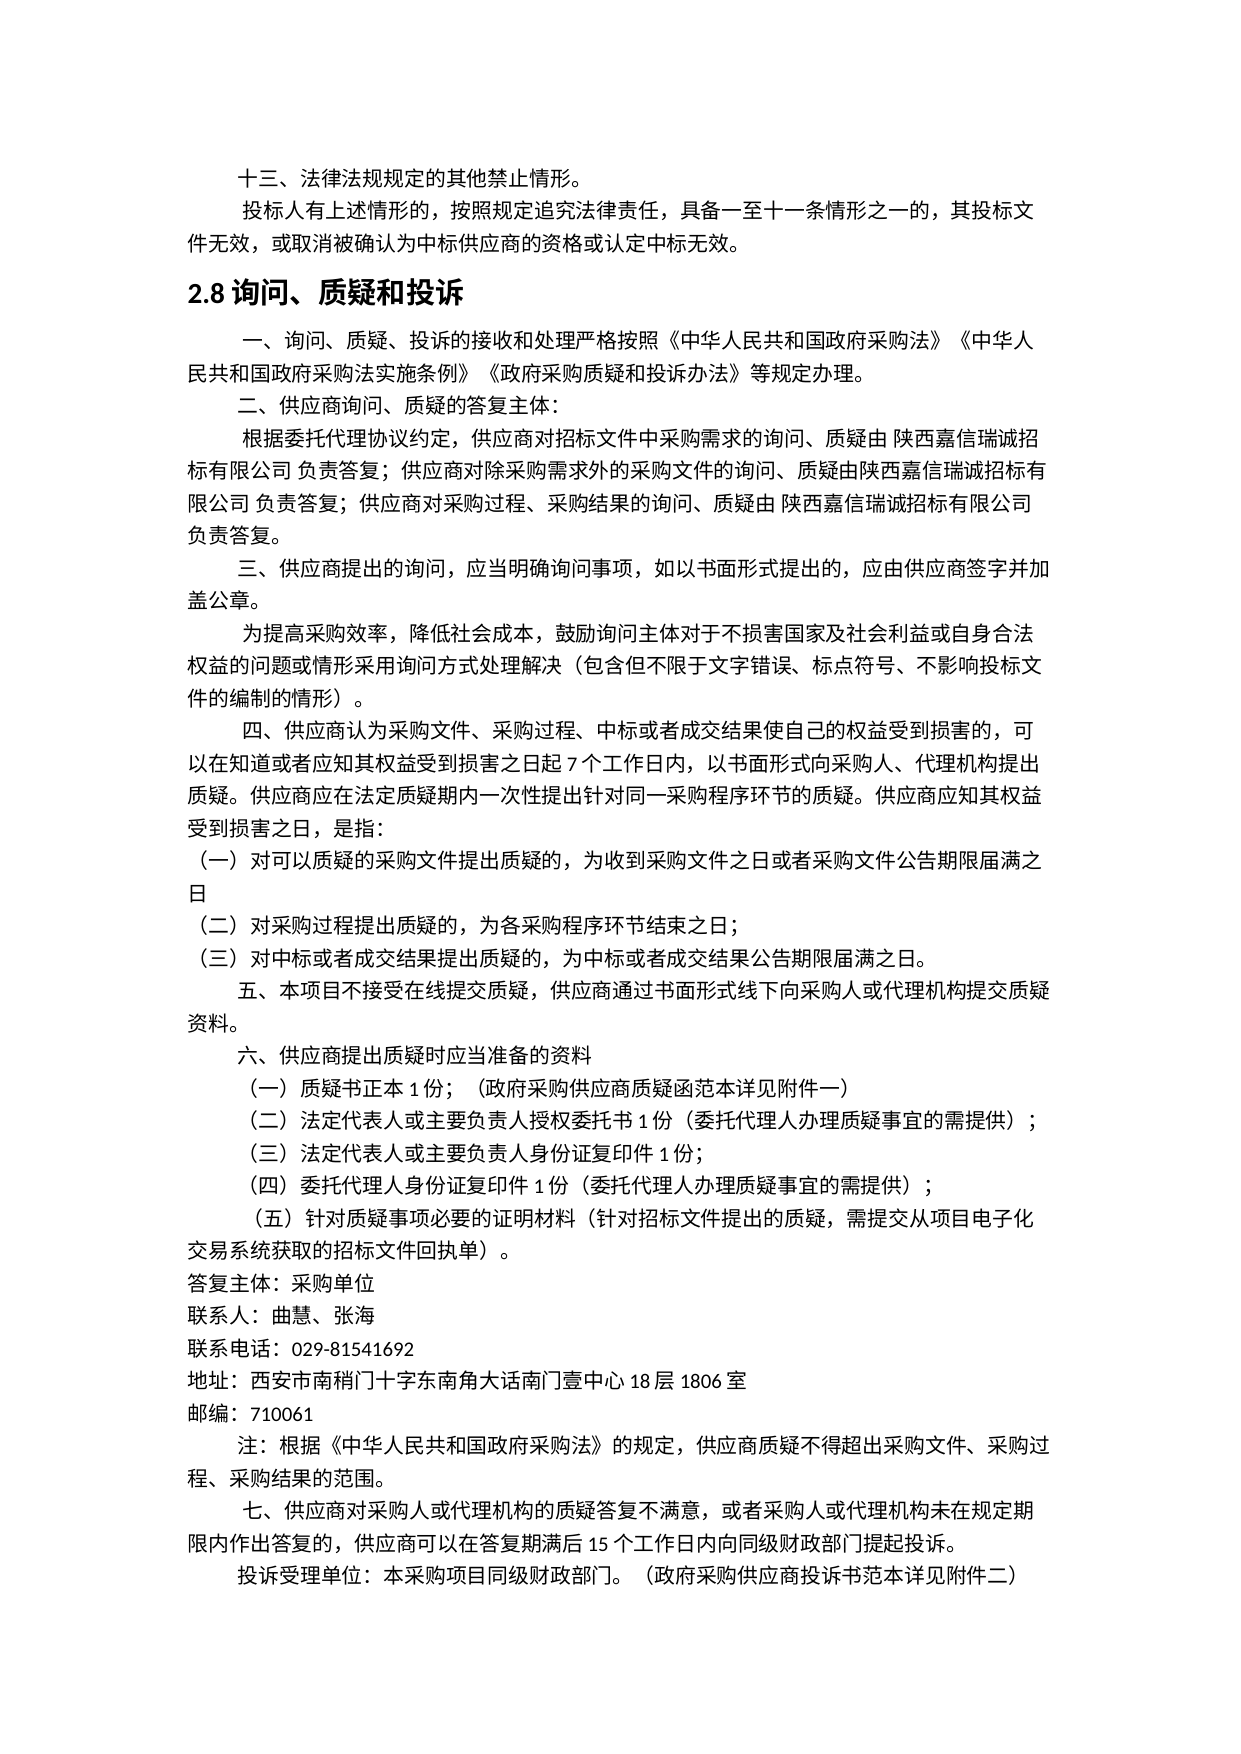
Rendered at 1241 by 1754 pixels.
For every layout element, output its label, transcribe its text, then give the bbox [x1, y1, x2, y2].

text 十三、法律法规规定的其他禁止情形。 [187, 162, 1053, 194]
text 一、询问、质疑、投诉的接收和处理严格按照《中华人民共和国政府采购法》《中华人民共和国政府采购法实施条例》《政府采购质疑和投诉办法》等规定办理。 [187, 324, 1053, 389]
text （一）对可以质疑的采购文件提出质疑的，为收到采购文件之日或者采购文件公告期限届满之日 [187, 844, 1053, 909]
text （三）法定代表人或主要负责人身份证复印件1份； [187, 1137, 1053, 1169]
text 七、供应商对采购人或代理机构的质疑答复不满意，或者采购人或代理机构未在规定期限内作出答复的，供应商可以在答复期满后15个工作日内向同级财政部门提起投诉。 [187, 1494, 1053, 1559]
text 为提高采购效率，降低社会成本，鼓励询问主体对于不损害国家及社会利益或自身合法权益的问题或情形采用询问方式处理解决（包含但不限于文字错误、标点符号、不影响投标文件的编制的情形）。 [187, 617, 1053, 714]
text 投标人有上述情形的，按照规定追究法律责任，具备一至十一条情形之一的，其投标文件无效，或取消被确认为中标供应商的资格或认定中标无效。 [187, 194, 1053, 259]
text 地址：西安市南稍门十字东南角大话南门壹中心18层1806室 [187, 1364, 1053, 1397]
text 六、供应商提出质疑时应当准备的资料 [187, 1039, 1053, 1072]
text （五）针对质疑事项必要的证明材料（针对招标文件提出的质疑，需提交从项目电子化交易系统获取的招标文件回执单）。 [187, 1202, 1053, 1267]
text 根据委托代理协议约定，供应商对招标文件中采购需求的询问、质疑由 陕西嘉信瑞诚招标有限公司 负责答复；供应商对除采购需求外的采购文件的询问、质疑由陕西嘉信瑞诚招标有限公司 负责答复；供应商对采购过程、采购结果的询问、质疑由 陕西嘉信瑞诚招标有限公司 负责答复。 [187, 422, 1053, 552]
text 2.8询问、质疑和投诉 [187, 259, 1053, 324]
text 联系人：曲慧、张海 [187, 1299, 1053, 1332]
text 联系电话：029-81541692 [187, 1332, 1053, 1364]
text （一）质疑书正本1份；（政府采购供应商质疑函范本详见附件一） [187, 1072, 1053, 1104]
text （三）对中标或者成交结果提出质疑的，为中标或者成交结果公告期限届满之日。 [187, 942, 1053, 974]
text 邮编：710061 [187, 1397, 1053, 1429]
text 注：根据《中华人民共和国政府采购法》的规定，供应商质疑不得超出采购文件、采购过程、采购结果的范围。 [187, 1429, 1053, 1494]
text （二）法定代表人或主要负责人授权委托书1份（委托代理人办理质疑事宜的需提供）； [187, 1104, 1053, 1137]
text （二）对采购过程提出质疑的，为各采购程序环节结束之日； [187, 909, 1053, 942]
text 五、本项目不接受在线提交质疑，供应商通过书面形式线下向采购人或代理机构提交质疑资料。 [187, 974, 1053, 1039]
text 三、供应商提出的询问，应当明确询问事项，如以书面形式提出的，应由供应商签字并加盖公章。 [187, 552, 1053, 617]
text 二、供应商询问、质疑的答复主体： [187, 389, 1053, 422]
text 四、供应商认为采购文件、采购过程、中标或者成交结果使自己的权益受到损害的，可以在知道或者应知其权益受到损害之日起7个工作日内，以书面形式向采购人、代理机构提出质疑。供应商应在法定质疑期内一次性提出针对同一采购程序环节的质疑。供应商应知其权益受到损害之日，是指： [187, 714, 1053, 844]
text 投诉受理单位：本采购项目同级财政部门。（政府采购供应商投诉书范本详见附件二） [187, 1559, 1053, 1592]
text （四）委托代理人身份证复印件1份（委托代理人办理质疑事宜的需提供）； [187, 1169, 1053, 1202]
text 答复主体：采购单位 [187, 1267, 1053, 1299]
